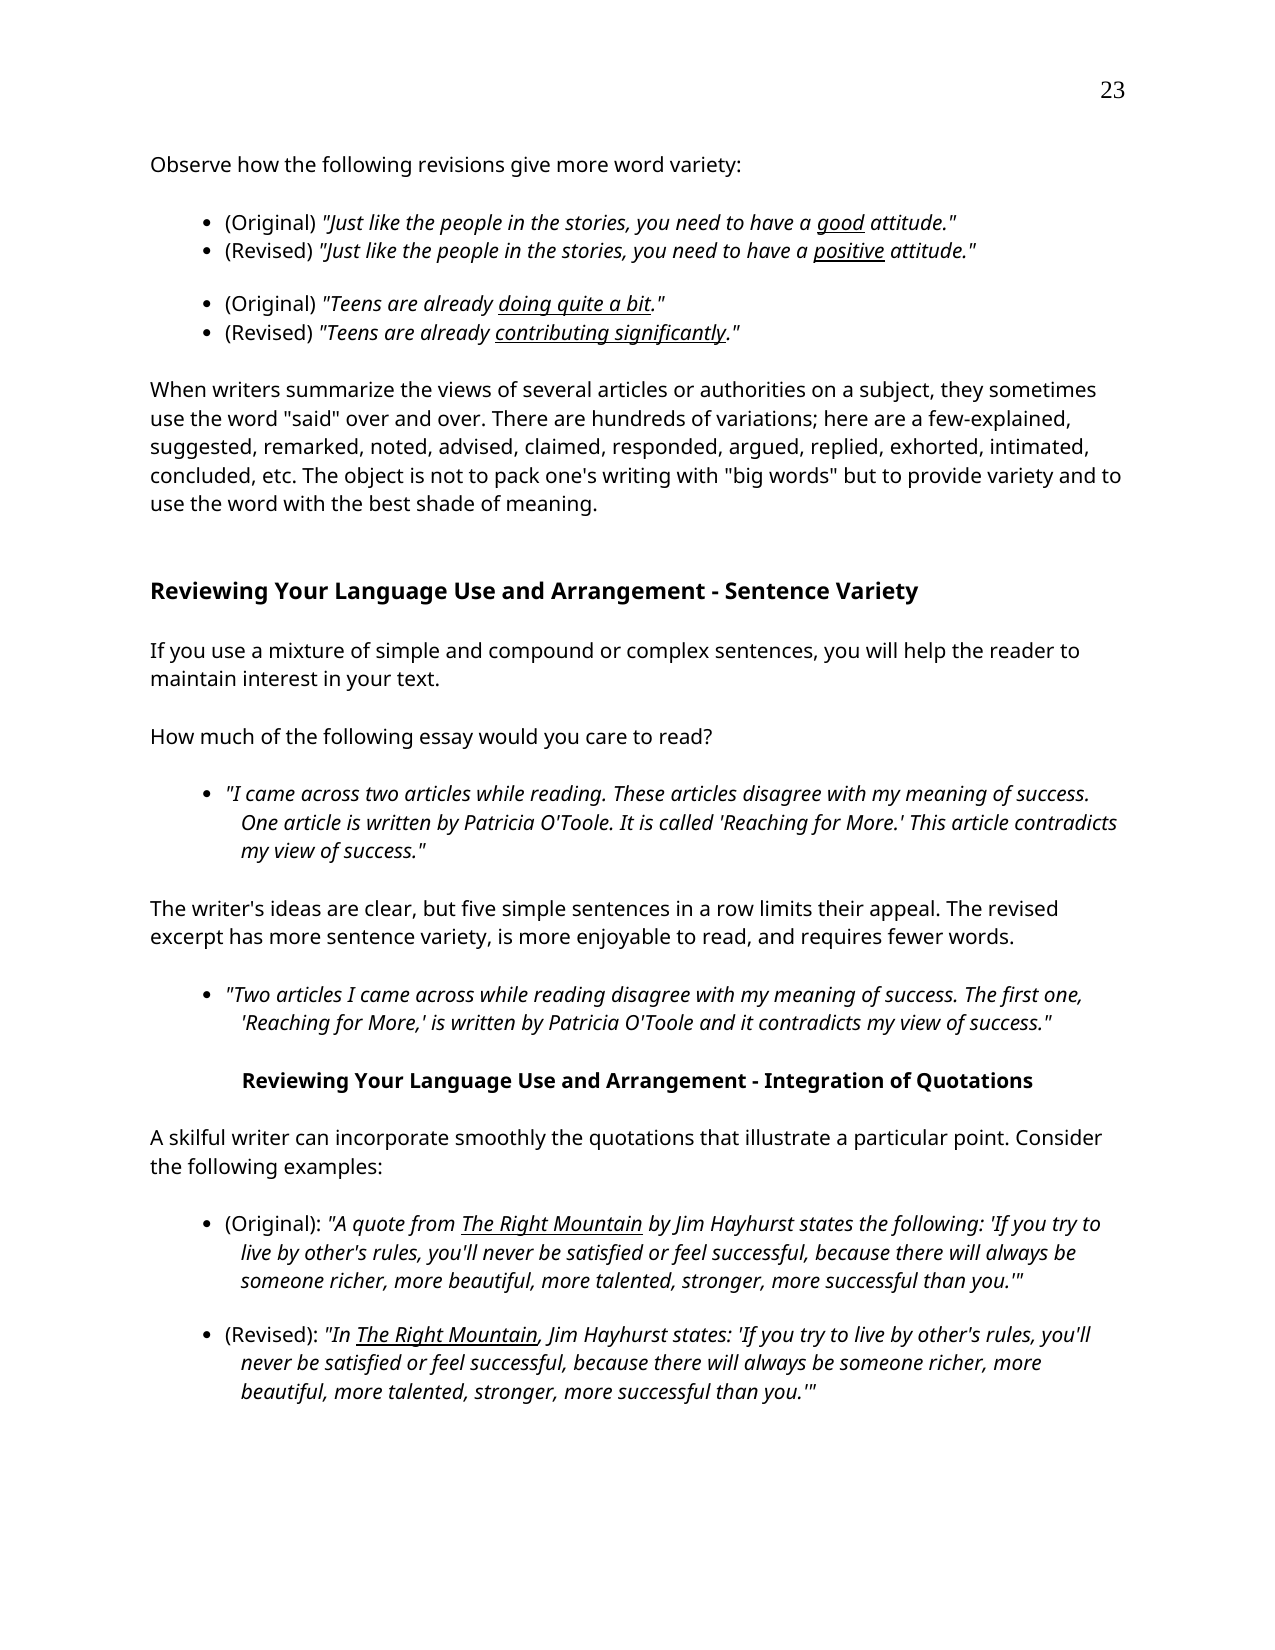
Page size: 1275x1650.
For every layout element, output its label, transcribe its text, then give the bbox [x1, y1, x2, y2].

list "Two articles I came across while reading disagree with my meaning of success. The first one, 'Reaching for More,' is written by Patricia O'Toole and it contradicts my view of success." [203, 980, 1125, 1037]
text A skilful writer can incorporate smoothly the quotations that illustrate a particular point. Consider the following examples: [150, 1123, 1125, 1180]
text Reviewing Your Language Use and Arrangement - Sentence Variety [150, 547, 1125, 607]
text Reviewing Your Language Use and Arrangement - Integration of Quotations [150, 1066, 1125, 1094]
text Observe how the following revisions give more word variety: [150, 150, 1125, 178]
list (Original) "Teens are already doing quite a bit." [203, 289, 1125, 318]
list (Original): "A quote from The Right Mountain by Jim Hayhurst states the following: 'If you try to live by other's rules, you'll never be satisfied or feel successful, because there will always be someone richer, more beautiful, more talented, stronger, more successful than you.'" [203, 1209, 1125, 1295]
list (Revised): "In The Right Mountain, Jim Hayhurst states: 'If you try to live by other's rules, you'll never be satisfied or feel successful, because there will always be someone richer, more beautiful, more talented, stronger, more successful than you.'" [203, 1320, 1125, 1405]
text How much of the following essay would you care to read? [150, 722, 1125, 750]
text If you use a mixture of simple and compound or complex sentences, you will help the reader to maintain interest in your text. [150, 636, 1125, 693]
text When writers summarize the views of several articles or authorities on a subject, they sometimes use the word "said" over and over. There are hundreds of variations; here are a few-explained, suggested, remarked, noted, advised, claimed, responded, argued, replied, exhorted, intimated, concluded, etc. The object is not to pack one's writing with "big words" but to provide variety and to use the word with the best shade of meaning. [150, 376, 1125, 518]
list (Revised) "Teens are already contributing significantly." [203, 318, 1125, 346]
list (Revised) "Just like the people in the stories, you need to have a positive attitude." [203, 236, 1125, 264]
list "I came across two articles while reading. These articles disagree with my meaning of success. One article is written by Patricia O'Toole. It is called 'Reaching for More.' This article contradicts my view of success." [203, 779, 1125, 865]
text The writer's ideas are clear, but five simple sentences in a row limits their appeal. The revised excerpt has more sentence variety, is more enjoyable to read, and requires fewer words. [150, 894, 1125, 951]
list (Original) "Just like the people in the stories, you need to have a good attitude." [203, 208, 1125, 236]
